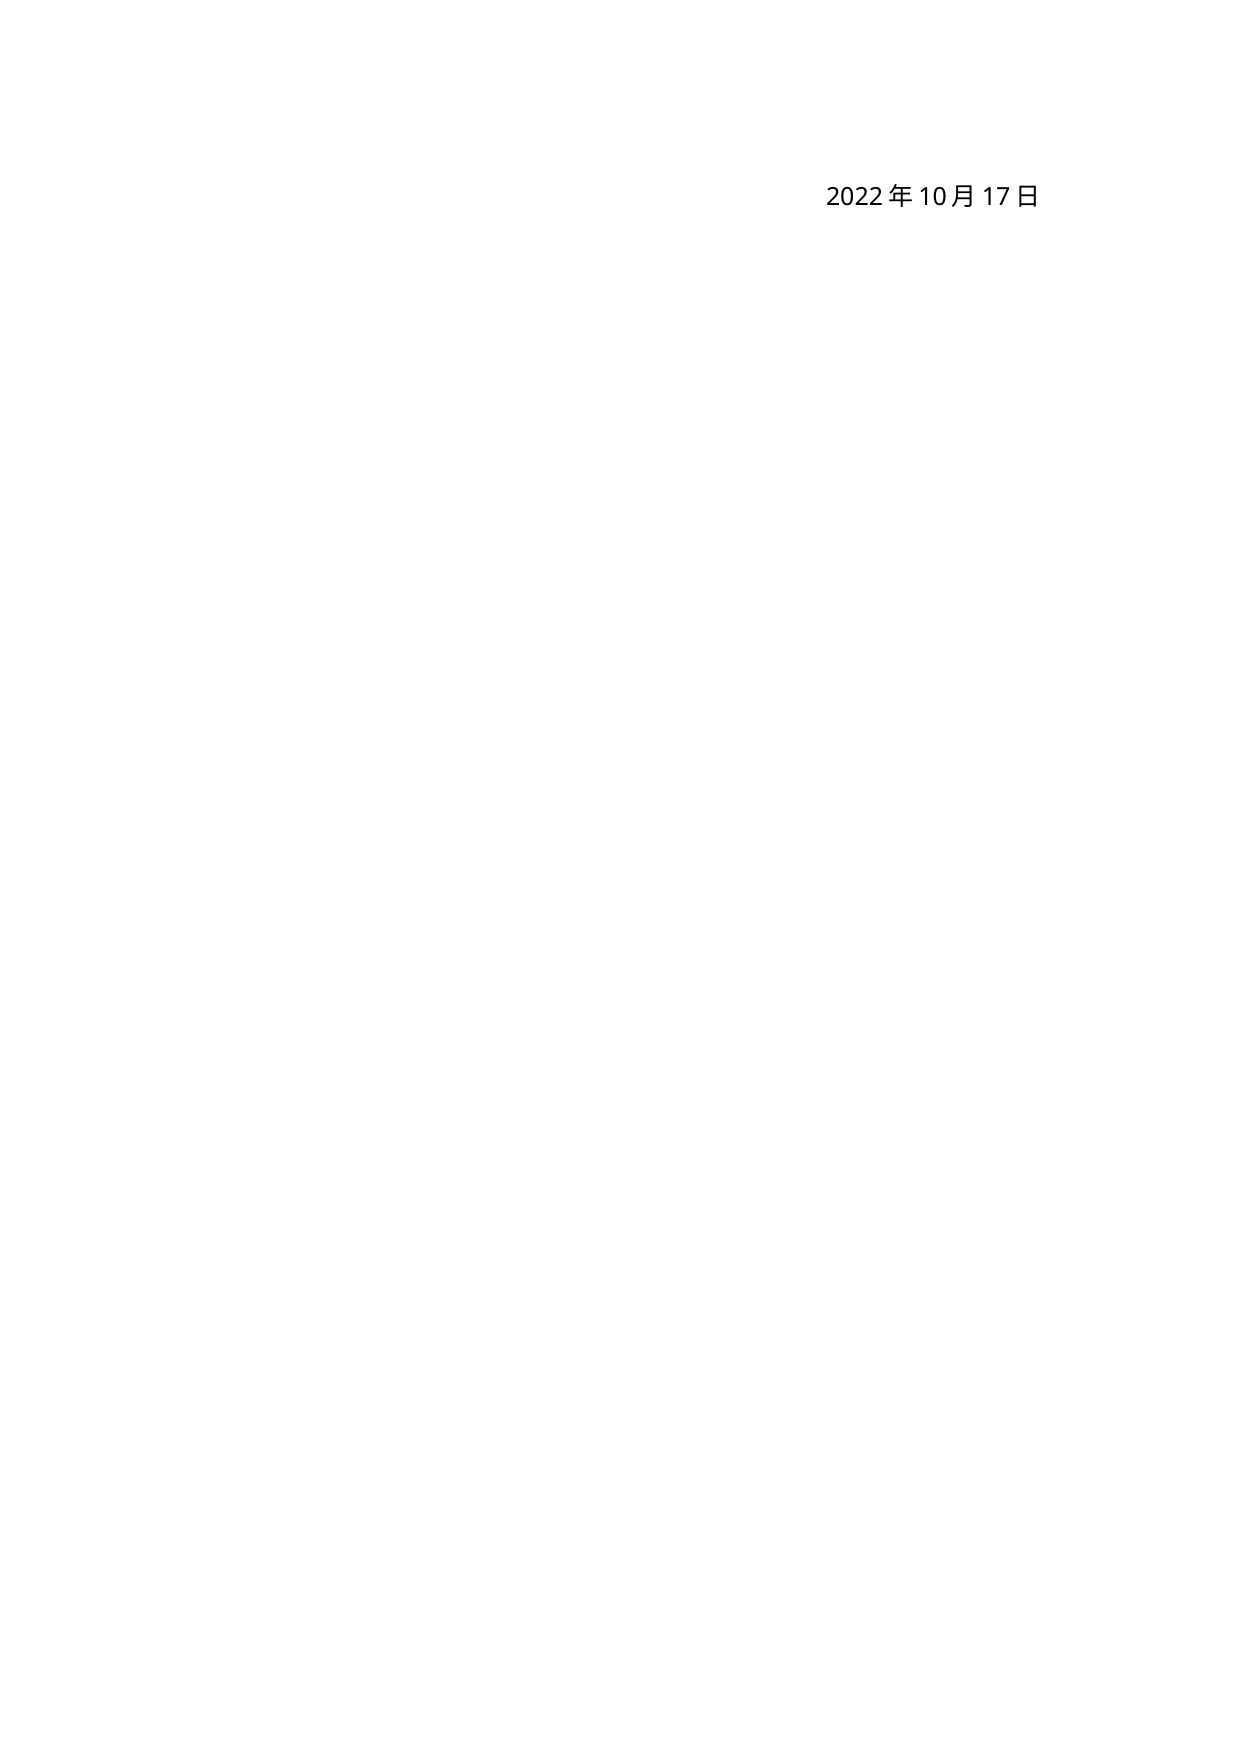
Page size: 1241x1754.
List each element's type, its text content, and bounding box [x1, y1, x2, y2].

text 2022年10月17日 [187, 162, 1040, 227]
